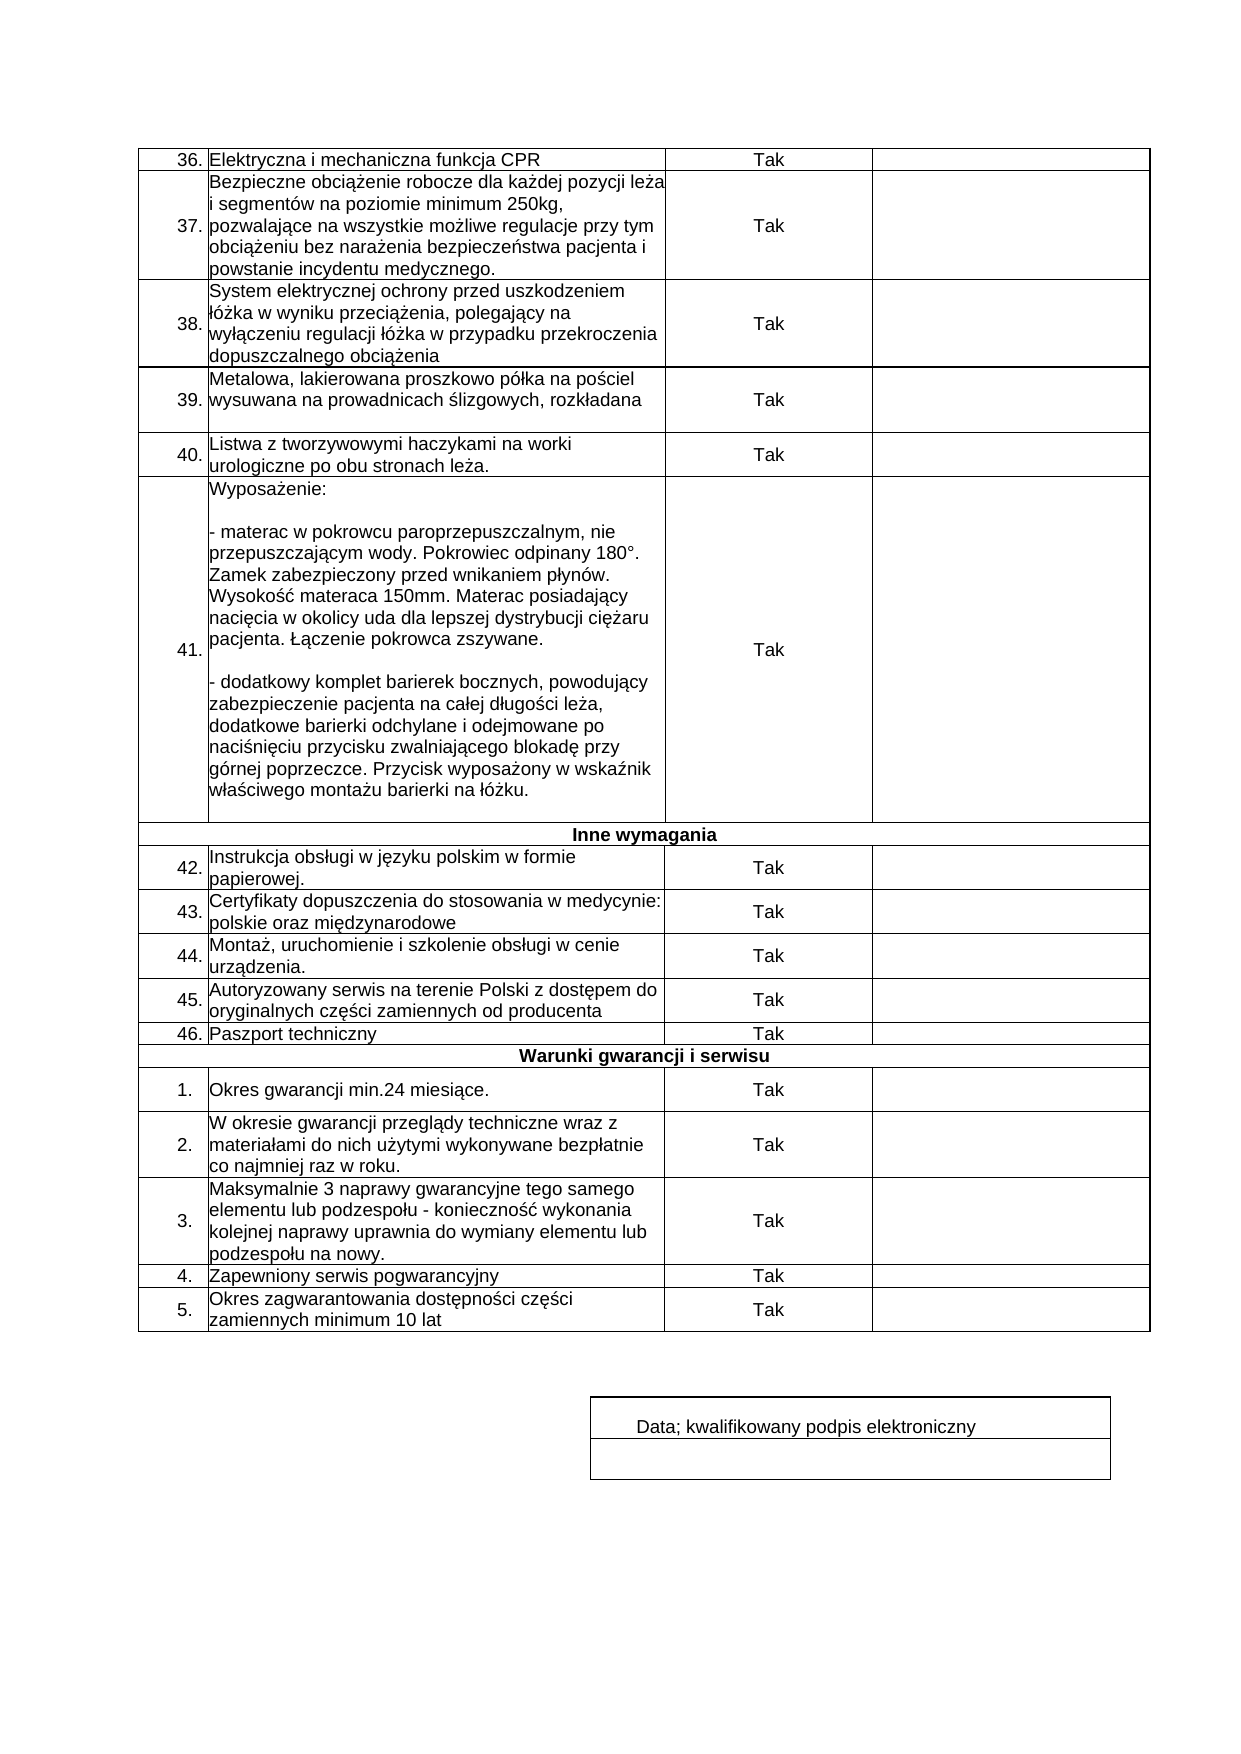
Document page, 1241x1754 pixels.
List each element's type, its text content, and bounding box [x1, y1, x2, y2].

table_cell [873, 934, 1149, 977]
table_cell Tak [666, 280, 872, 366]
table_cell [139, 433, 208, 476]
table_cell Tak [665, 1288, 872, 1331]
table_cell [873, 890, 1149, 933]
table_cell Listwa z tworzywowymi haczykami na worki urologiczne po obu stronach leża. [209, 433, 665, 476]
table_cell Paszport techniczny [209, 1023, 664, 1044]
table_cell [873, 1023, 1149, 1044]
table_cell Instrukcja obsługi w języku polskim w formie papierowej. [209, 846, 664, 889]
table_cell Tak [665, 979, 872, 1022]
table_cell [139, 171, 208, 279]
table_cell Tak [665, 1178, 872, 1264]
table_cell [873, 171, 1149, 279]
table_cell Bezpieczne obciążenie robocze dla każdej pozycji leża i segmentów na poziomie minimum 250kg, pozwalające na wszystkie możliwe regulacje przy tym obciążeniu bez narażenia bezpieczeństwa pacjenta i powstanie incydentu medycznego. [209, 171, 665, 279]
table_cell [873, 280, 1149, 366]
table_cell [139, 149, 208, 170]
table_cell Tak [666, 477, 872, 822]
table_cell [873, 368, 1149, 432]
table_cell System elektrycznej ochrony przed uszkodzeniem łóżka w wyniku przeciążenia, polegający na wyłączeniu regulacji łóżka w przypadku przekroczenia dopuszczalnego obciążenia [209, 280, 665, 366]
table_cell Tak [665, 1023, 872, 1044]
table_cell Inne wymagania [139, 823, 1149, 845]
table_cell W okresie gwarancji przeglądy techniczne wraz z materiałami do nich użytymi wykonywane bezpłatnie co najmniej raz w roku. [209, 1112, 664, 1177]
table_cell Okres gwarancji min.24 miesiące. [209, 1068, 664, 1111]
table_cell Maksymalnie 3 naprawy gwarancyjne tego samego elementu lub podzespołu - konieczność wykonania kolejnej naprawy uprawnia do wymiany elementu lub podzespołu na nowy. [209, 1178, 664, 1264]
table_cell Tak [666, 149, 872, 170]
table_cell [139, 934, 208, 977]
table_cell Tak [665, 1112, 872, 1177]
table_cell Tak [665, 846, 872, 889]
table_cell Montaż, uruchomienie i szkolenie obsługi w cenie urządzenia. [209, 934, 664, 977]
table_cell [139, 280, 208, 366]
table_cell Tak [666, 433, 872, 476]
table_cell [873, 149, 1149, 170]
table_cell Metalowa, lakierowana proszkowo półka na pościel wysuwana na prowadnicach ślizgowych, rozkładana [209, 368, 665, 432]
table_cell Autoryzowany serwis na terenie Polski z dostępem do oryginalnych części zamiennych od producenta [209, 979, 664, 1022]
table_cell [873, 1112, 1149, 1177]
table_cell Warunki gwarancji i serwisu [139, 1045, 1149, 1067]
table_header Data; kwalifikowany podpis elektroniczny [591, 1398, 1110, 1438]
table_cell [139, 1068, 208, 1111]
table_cell [139, 846, 208, 889]
table_cell [873, 1265, 1149, 1287]
table_cell Tak [665, 934, 872, 977]
table_cell [139, 1178, 208, 1264]
table_cell Tak [665, 1068, 872, 1111]
table_cell [873, 979, 1149, 1022]
table_cell Tak [665, 1265, 872, 1287]
table_cell [591, 1439, 1110, 1479]
table_cell [139, 890, 208, 933]
table_cell [139, 477, 208, 822]
table_cell Certyfikaty dopuszczenia do stosowania w medycynie: polskie oraz międzynarodowe [209, 890, 664, 933]
table_cell [139, 1112, 208, 1177]
table_cell [873, 846, 1149, 889]
table_cell Tak [665, 890, 872, 933]
table_cell [873, 433, 1149, 476]
table_cell Wyposażenie: - materac w pokrowcu paroprzepuszczalnym, nie przepuszczającym wody. Pokrowiec odpinany 180°. Zamek zabezpieczony przed wnikaniem płynów. Wysokość materaca 150mm. Materac posiadający nacięcia w okolicy uda dla lepszej dystrybucji ciężaru pacjenta. Łączenie pokrowca zszywane. - dodatkowy komplet barierek bocznych, powodujący zabezpieczenie pacjenta na całej długości leża, dodatkowe barierki odchylane i odejmowane po naciśnięciu przycisku zwalniającego blokadę przy górnej poprzeczce. Przycisk wyposażony w wskaźnik właściwego montażu barierki na łóżku. [209, 477, 665, 822]
table_cell [139, 979, 208, 1022]
table_cell Okres zagwarantowania dostępności części zamiennych minimum 10 lat [209, 1288, 664, 1331]
table_cell Elektryczna i mechaniczna funkcja CPR [209, 149, 665, 170]
table_cell [873, 1288, 1149, 1331]
table_cell [139, 1265, 208, 1287]
table_cell [139, 1288, 208, 1331]
table_cell [873, 477, 1149, 822]
table_cell [139, 368, 208, 432]
table_cell Tak [666, 368, 872, 432]
table_cell Zapewniony serwis pogwarancyjny [209, 1265, 664, 1287]
table_cell Tak [666, 171, 872, 279]
table_cell [139, 1023, 208, 1044]
table_cell [873, 1178, 1149, 1264]
table_cell [873, 1068, 1149, 1111]
